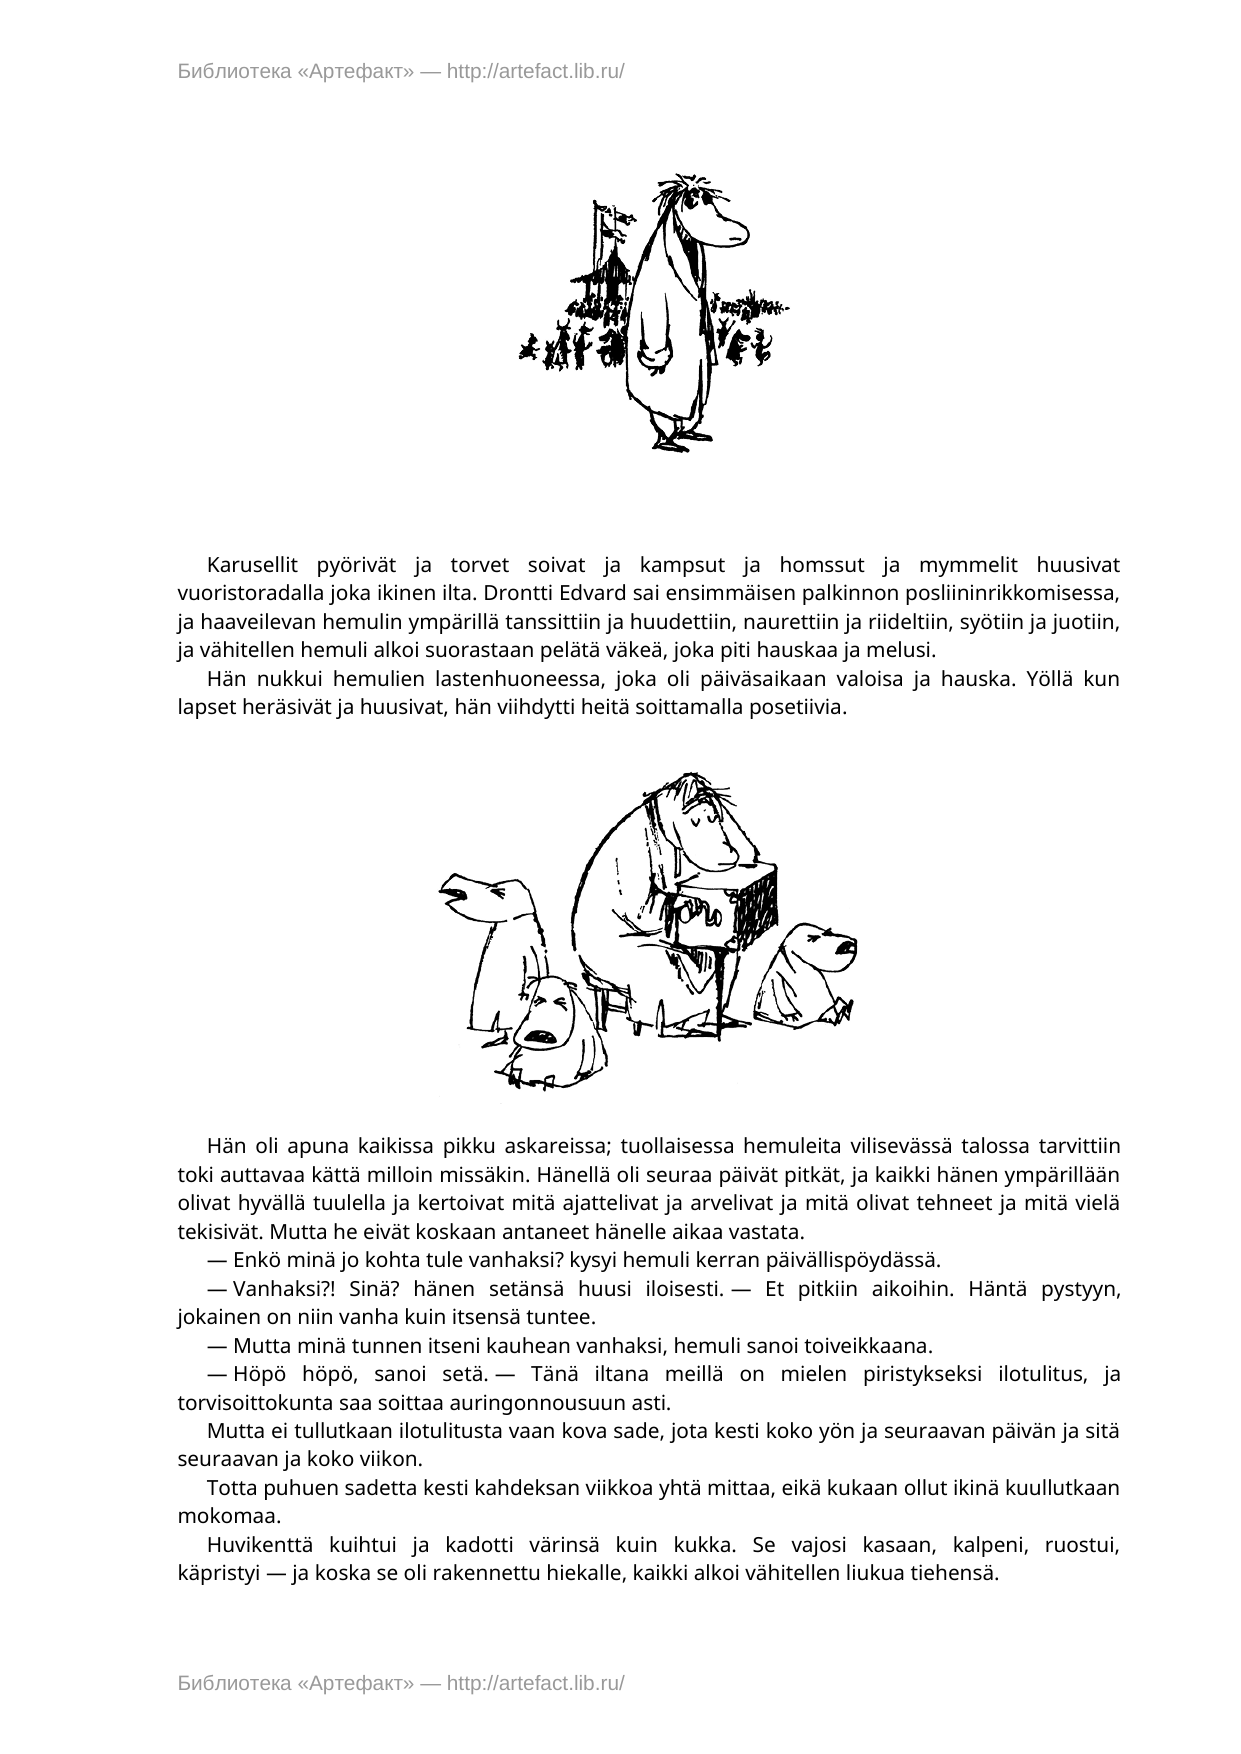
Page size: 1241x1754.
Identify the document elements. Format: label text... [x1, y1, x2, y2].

text — Höpö höpö, sanoi setä. — Tänä iltana meillä on mielen piristykseksi ilotulitus, ja torvisoittokunta saa soittaa auringonnousuun asti. [177, 1359, 1122, 1416]
text Huvikenttä kuihtui ja kadotti värinsä kuin kukka. Se vajosi kasaan, kalpeni, ruostui, käpristyi — ja koska se oli rakennettu hiekalle, kaikki alkoi vähitellen liukua tiehensä. [177, 1530, 1122, 1587]
text Totta puhuen sadetta kesti kahdeksan viikkoa yhtä mittaa, eikä kukaan ollut ikinä kuullutkaan mokomaa. [177, 1473, 1122, 1530]
text Mutta ei tullutkaan ilotulitusta vaan kova sade, jota kesti koko yön ja seuraavan päivän ja sitä seuraavan ja koko viikon. [177, 1416, 1122, 1473]
text — Enkö minä jo kohta tule vanhaksi? kysyi hemuli kerran päivällispöydässä. [177, 1245, 1122, 1274]
text Hän nukkui hemulien lastenhuoneessa, joka oli päiväsaikaan valoisa ja hauska. Yöllä kun lapset heräsivät ja huusivat, hän viihdytti heitä soittamalla posetiivia. [177, 664, 1122, 721]
picture [418, 749, 881, 1104]
text — Mutta minä tunnen itseni kauhean vanhaksi, hemuli sanoi toiveikkaana. [177, 1331, 1122, 1359]
text Karusellit pyörivät ja torvet soivat ja kampsut ja homssut ja mymmelit huusivat vuoristoradalla joka ikinen ilta. Drontti Edvard sai ensimmäisen palkinnon posliininrikkomisessa, ja haaveilevan hemulin ympärillä tanssittiin ja huudettiin, naurettiin ja riideltiin, syötiin ja juotiin, ja vähitellen hemuli alkoi suorastaan pelätä väkeä, joka piti hauskaa ja melusi. [177, 550, 1122, 664]
picture [470, 118, 829, 494]
text — Vanhaksi?! Sinä? hänen setänsä huusi iloisesti. — Et pitkiin aikoihin. Häntä pystyyn, jokainen on niin vanha kuin itsensä tuntee. [177, 1274, 1122, 1331]
text Hän oli apuna kaikissa pikku askareissa; tuollaisessa hemuleita vilisevässä talossa tarvittiin toki auttavaa kättä milloin missäkin. Hänellä oli seuraa päivät pitkät, ja kaikki hänen ympärillään olivat hyvällä tuulella ja kertoivat mitä ajattelivat ja arvelivat ja mitä olivat tehneet ja mitä vielä tekisivät. Mutta he eivät koskaan antaneet hänelle aikaa vastata. [177, 1132, 1122, 1245]
